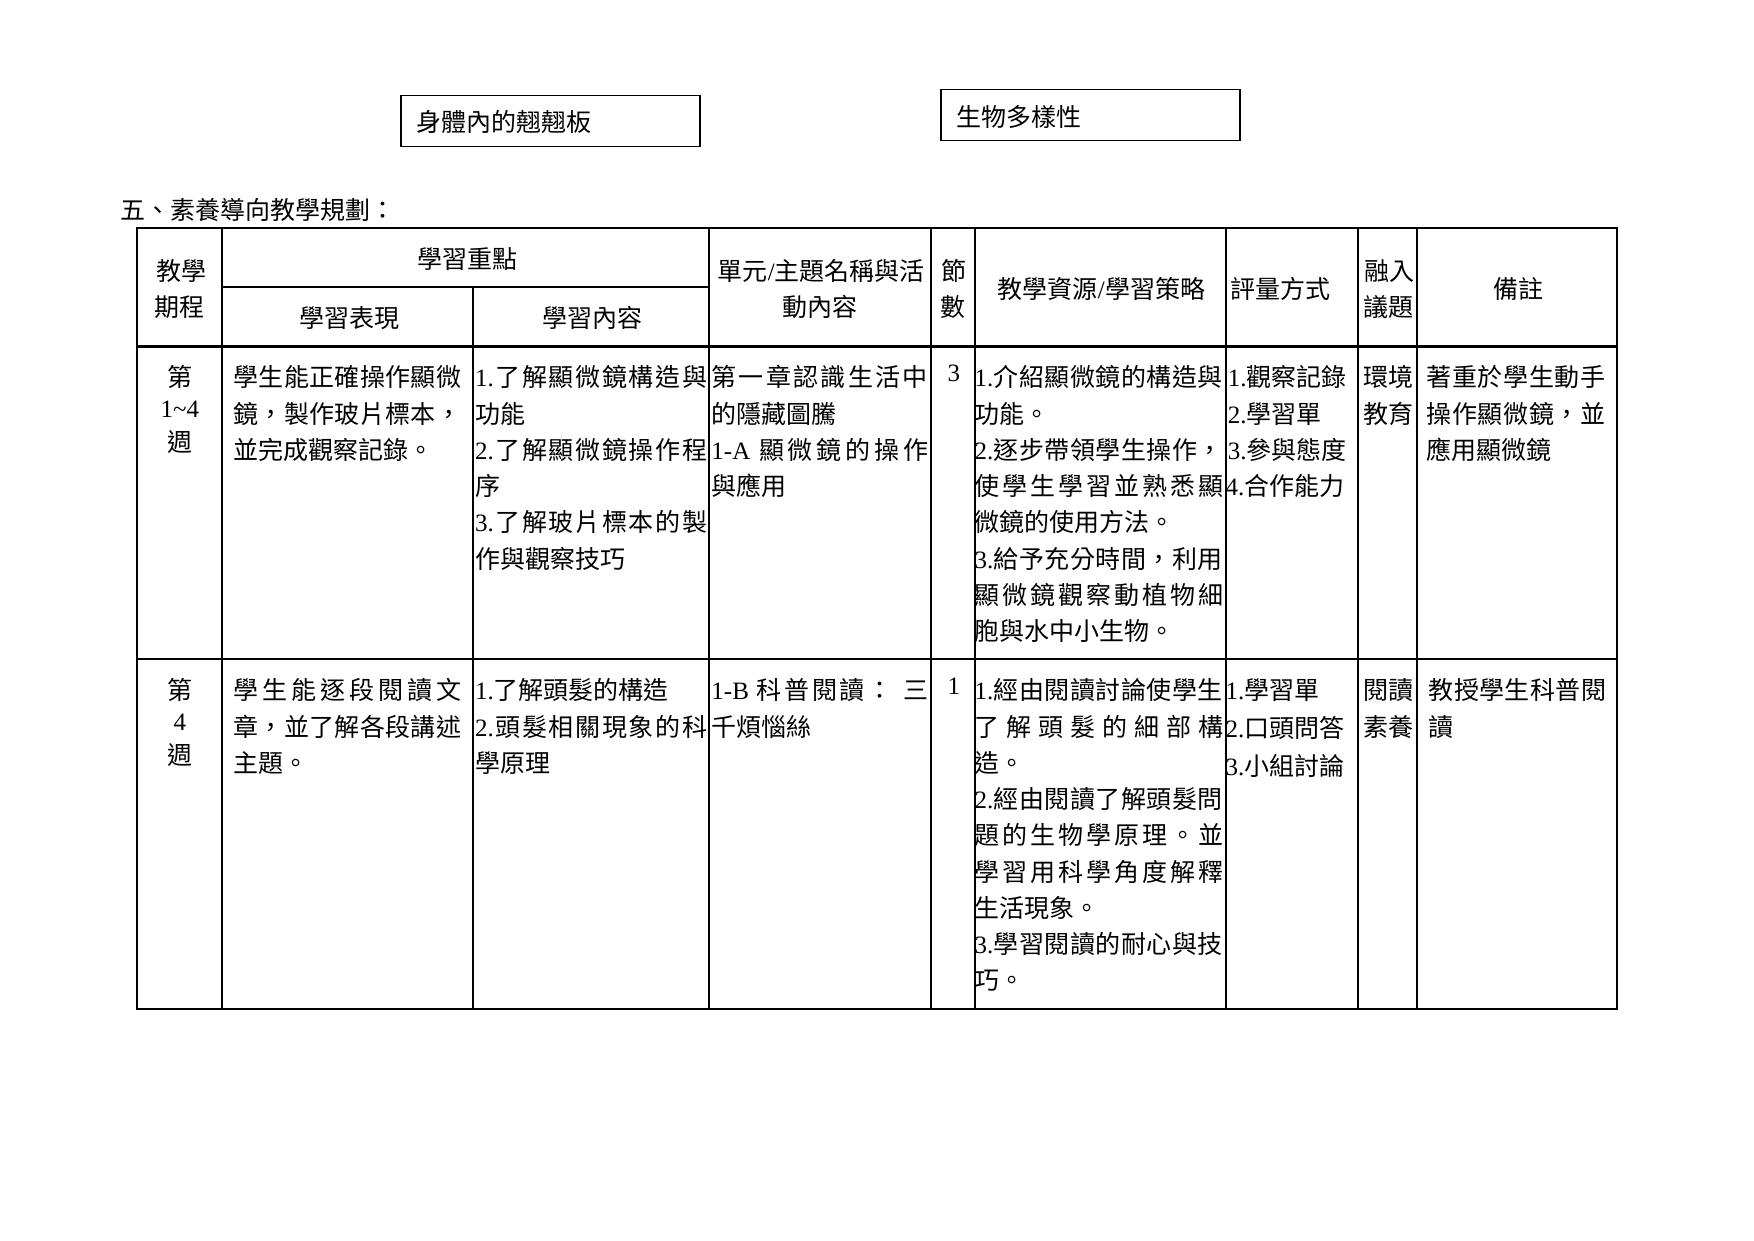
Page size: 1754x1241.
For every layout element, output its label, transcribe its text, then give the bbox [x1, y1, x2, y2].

table_cell 1-B科普閱讀： 三千煩惱絲 [710, 660, 930, 1007]
table_header 單元/主題名稱與活動內容 [710, 229, 930, 345]
table_header 教學期程 [138, 229, 221, 345]
table_header 學習重點 [223, 229, 708, 286]
table_cell 1.了解顯微鏡構造與功能 2.了解顯微鏡操作程序 3.了解玻片標本的製作與觀察技巧 [474, 348, 708, 658]
table_cell 1.了解頭髮的構造 2.頭髮相關現象的科學原理 [474, 660, 708, 1007]
table_cell 1.介紹顯微鏡的構造與功能。 2.逐步帶領學生操作，使學生學習並熟悉顯微鏡的使用方法。 3.給予充分時間，利用顯微鏡觀察動植物細胞與水中小生物。 [976, 348, 1225, 658]
table_cell 1.觀察記錄 2.學習單 3.參與態度 4.合作能力 [1227, 348, 1357, 658]
table_header 節數 [932, 229, 974, 345]
table_cell 環境教育 [1359, 348, 1416, 658]
table_cell 閱讀素養 [1359, 660, 1416, 1007]
table_header 融入議題 [1359, 229, 1416, 345]
table_cell 第一章認識生活中的隱藏圖騰 1-A顯微鏡的操作與應用 [710, 348, 930, 658]
text 五、素養導向教學規劃： [118, 191, 1636, 227]
table_cell 學習表現 [223, 288, 472, 345]
table_cell 1.經由閱讀討論使學生了解頭髮的細部構造。 2.經由閱讀了解頭髮問題的生物學原理。並學習用科學角度解釋生活現象。 3.學習閱讀的耐心與技巧。 [976, 660, 1225, 1007]
table_cell 1 [932, 660, 974, 1007]
table_header 教學資源/學習策略 [976, 229, 1225, 345]
table_cell 3 [932, 348, 974, 658]
table_header 備註 [1418, 229, 1616, 345]
table_cell 學習內容 [474, 288, 708, 345]
table_cell 學生能正確操作顯微鏡，製作玻片標本，並完成觀察記錄。 [223, 348, 472, 658]
table_cell 第 1~4 週 [138, 348, 221, 658]
table_cell 第 4 週 [138, 660, 221, 1007]
table_cell 學生能逐段閱讀文章，並了解各段講述主題。 [223, 660, 472, 1007]
table_cell 1.學習單 2.口頭問答 3.小組討論 [1227, 660, 1357, 1007]
table_cell 著重於學生動手操作顯微鏡，並應用顯微鏡 [1418, 348, 1616, 658]
table_cell 教授學生科普閱讀 [1418, 660, 1616, 1007]
table_header 評量方式 [1227, 229, 1357, 345]
